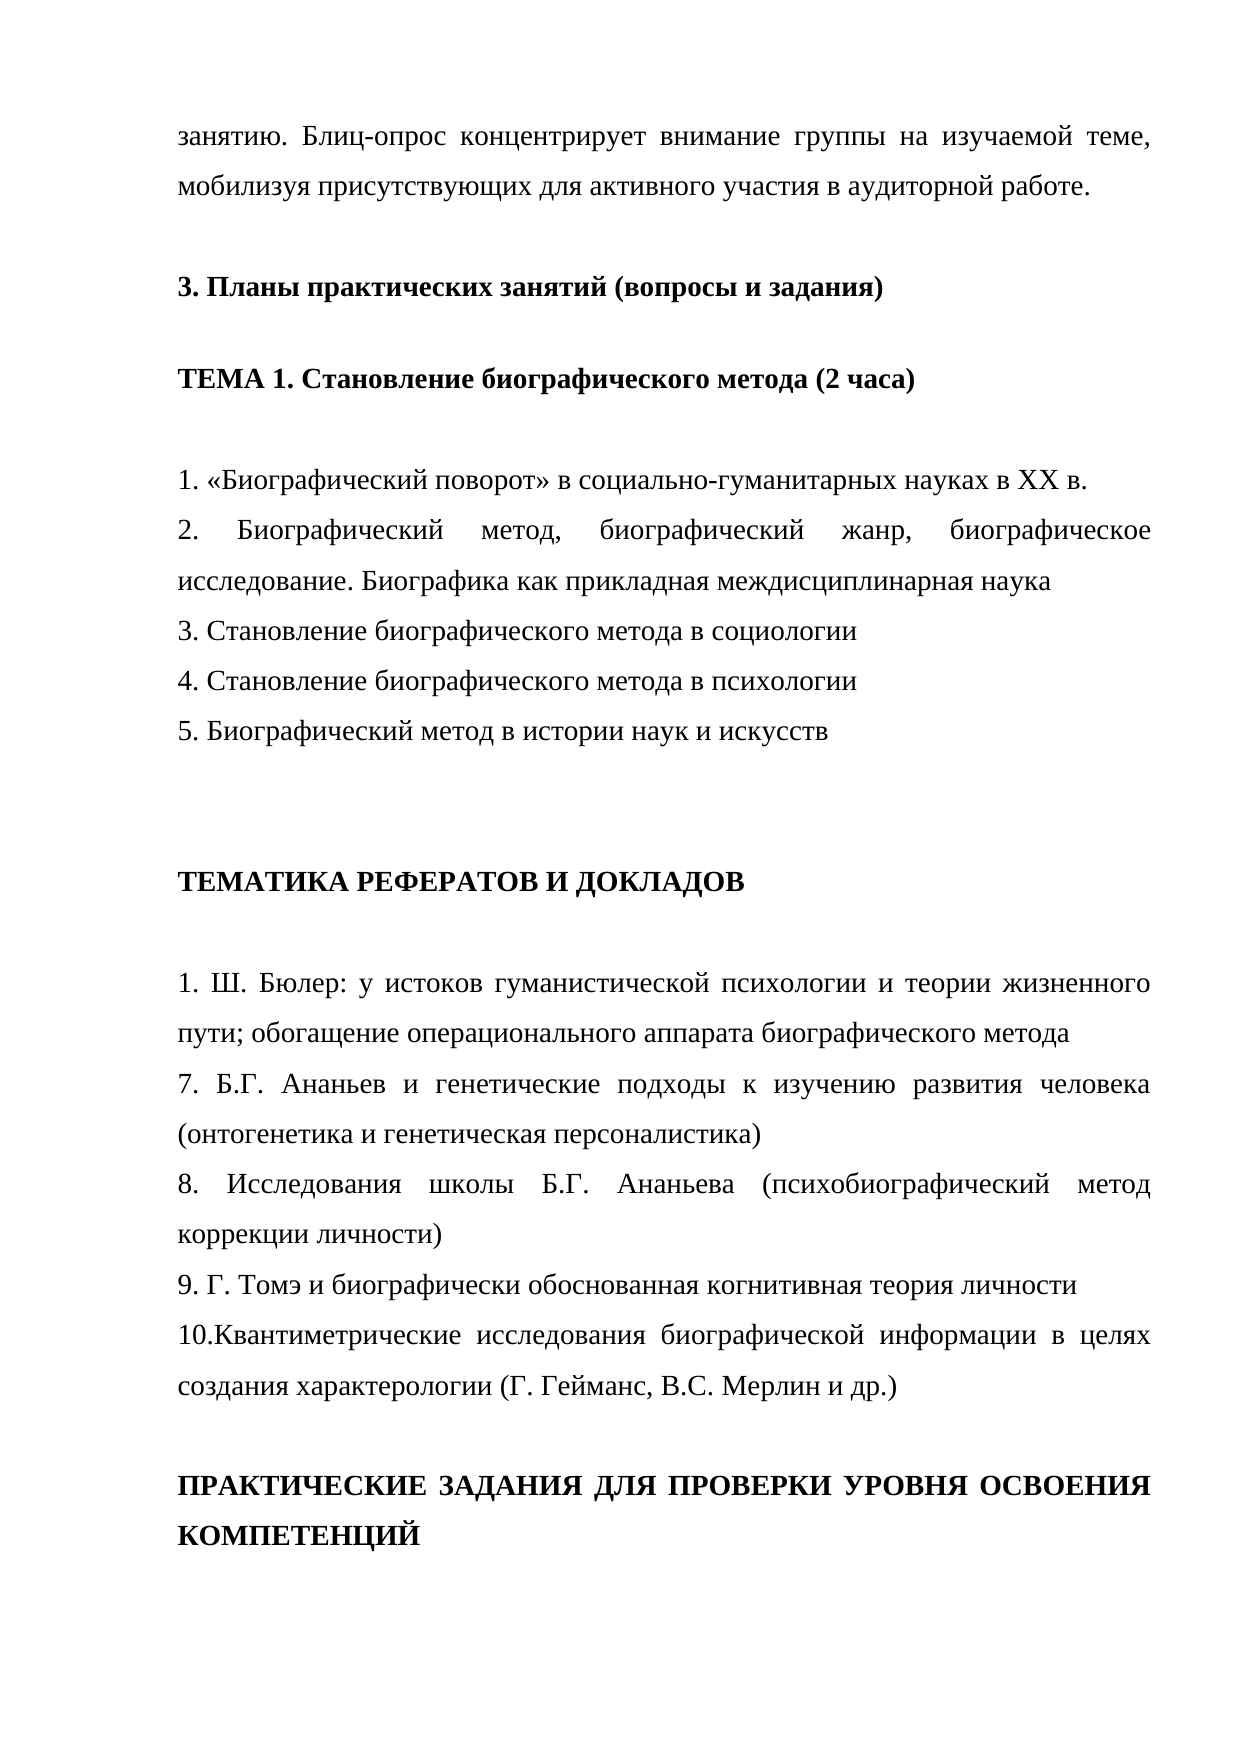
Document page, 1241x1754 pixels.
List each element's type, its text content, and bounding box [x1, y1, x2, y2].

text 3. Планы практических занятий (вопросы и задания) [177, 269, 1152, 303]
text 10.Квантиметрические исследования биографической информации в целях создания характерологии (Г. Гейманс, В.С. Мерлин и др.) [177, 1317, 1152, 1401]
text 1. Ш. Бюлер: у истоков гуманистической психологии и теории жизненного пути; обогащение операционального аппарата биографического метода [177, 965, 1152, 1049]
text ТЕМАТИКА РЕФЕРАТОВ И ДОКЛАДОВ [177, 864, 1152, 898]
text ПРАКТИЧЕСКИЕ ЗАДАНИЯ ДЛЯ ПРОВЕРКИ УРОВНЯ ОСВОЕНИЯ КОМПЕТЕНЦИЙ [177, 1468, 1152, 1552]
text 3. Становление биографического метода в социологии [177, 613, 1152, 646]
text 9. Г. Томэ и биографически обоснованная когнитивная теория личности [177, 1267, 1152, 1301]
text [177, 118, 1152, 202]
text 7. Б.Г. Ананьев и генетические подходы к изучению развития человека (онтогенетика и генетическая персоналистика) [177, 1066, 1152, 1149]
text 4. Становление биографического метода в психологии [177, 663, 1152, 697]
text 5. Биографический метод в истории наук и искусств [177, 713, 1152, 747]
text ТЕМА 1. Становление биографического метода (2 часа) [177, 361, 1152, 395]
text 1. «Биографический поворот» в социально-гуманитарных науках в ХХ в. [177, 462, 1152, 496]
text 2. Биографический метод, биографический жанр, биографическое исследование. Биографика как прикладная междисциплинарная наука [177, 512, 1152, 596]
text 8. Исследования школы Б.Г. Ананьева (психобиографический метод коррекции личности) [177, 1166, 1152, 1250]
